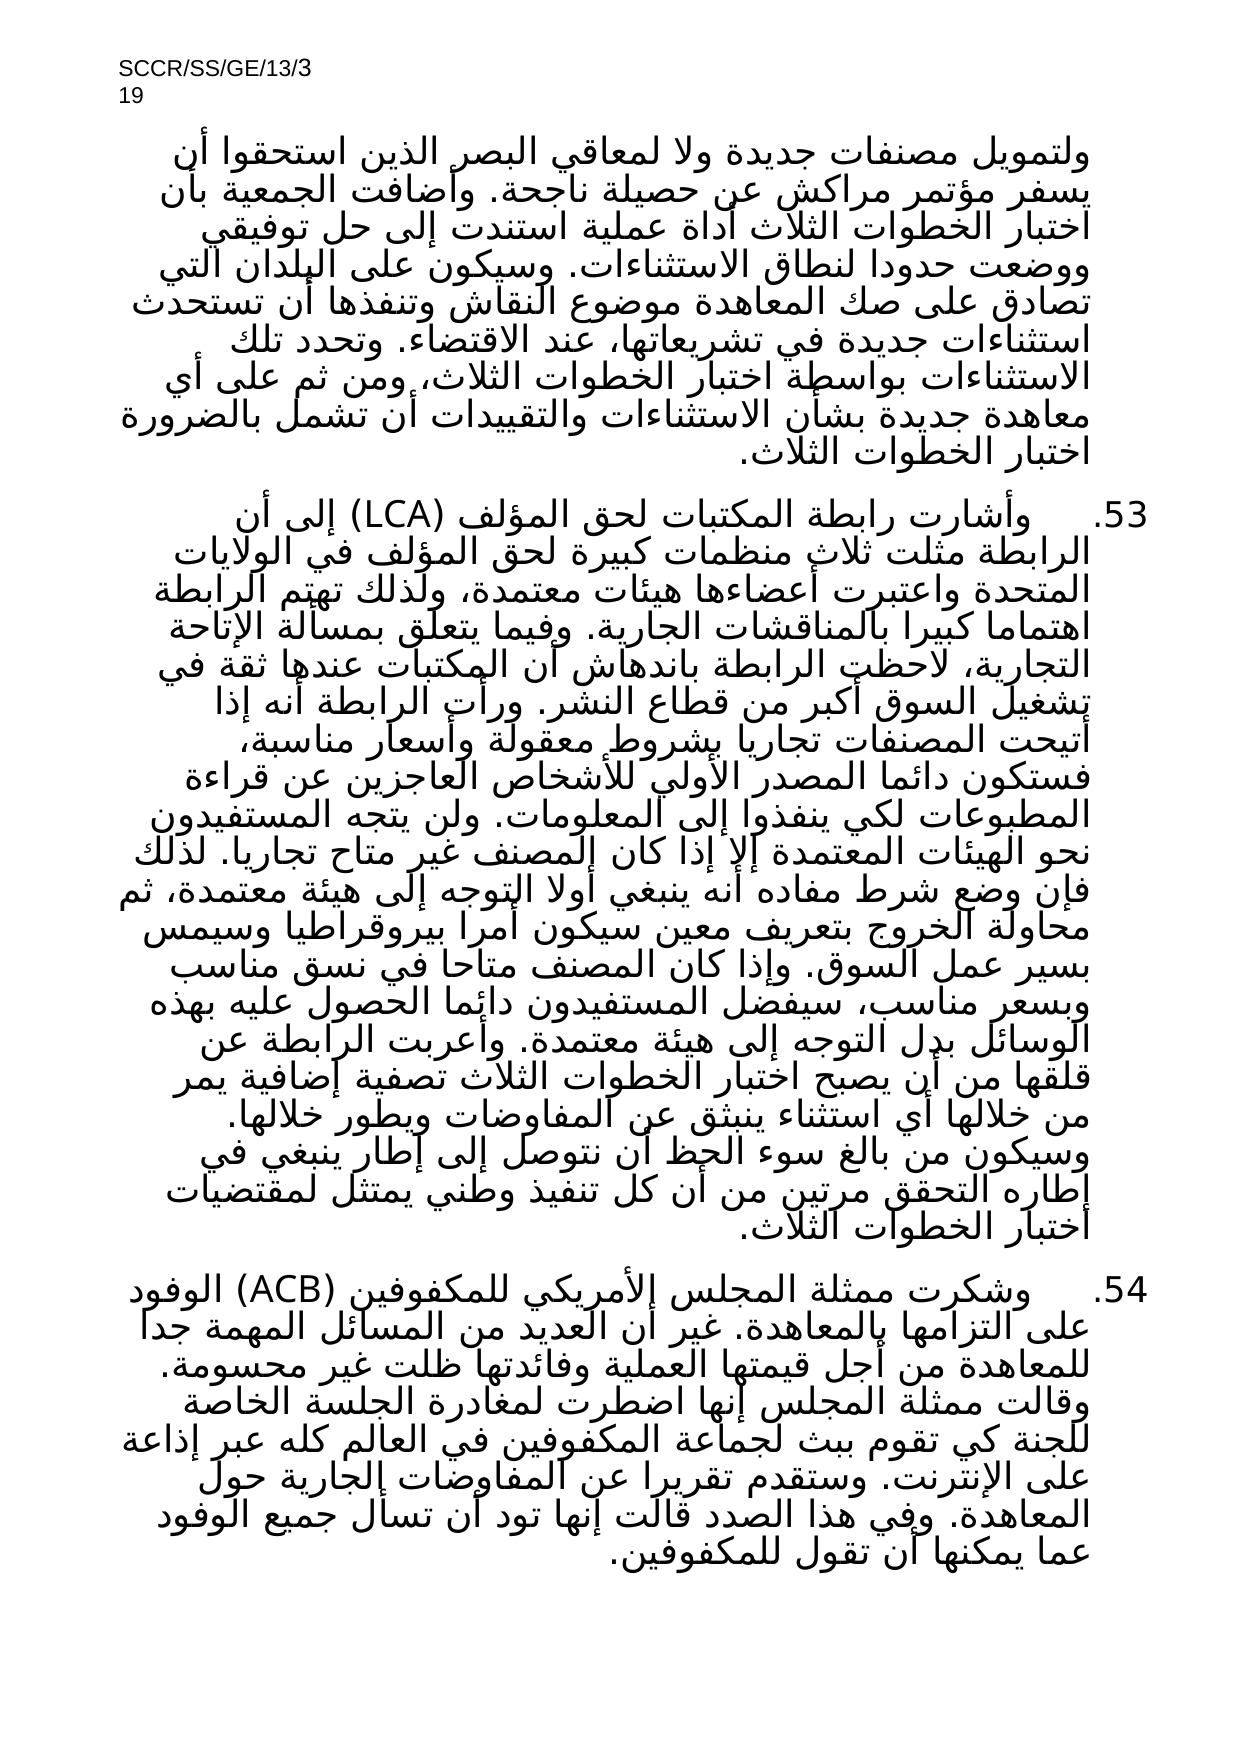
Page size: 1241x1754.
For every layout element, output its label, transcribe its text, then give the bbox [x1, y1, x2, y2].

list وشكرت ممثلة المجلس الأمريكي للمكفوفين (ACB) الوفود على التزامها بالمعاهدة. غير أن العديد من المسائل المهمة جدا للمعاهدة من أجل قيمتها العملية وفائدتها ظلت غير محسومة. وقالت ممثلة المجلس إنها اضطرت لمغادرة الجلسة الخاصة للجنة كي تقوم ببث لجماعة المكفوفين في العالم كله عبر إذاعة على الإنترنت. وستقدم تقريرا عن المفاوضات الجارية حول المعاهدة. وفي هذا الصدد قالت إنها تود أن تسأل جميع الوفود عما يمكنها أن تقول للمكفوفين. [118, 1272, 1092, 1572]
list وأشارت رابطة المكتبات لحق المؤلف (LCA) إلى أن الرابطة مثلت ثلاث منظمات كبيرة لحق المؤلف في الولايات المتحدة واعتبرت أعضاءها هيئات معتمدة، ولذلك تهتم الرابطة اهتماما كبيرا بالمناقشات الجارية. وفيما يتعلق بمسألة الإتاحة التجارية، لاحظت الرابطة باندهاش أن المكتبات عندها ثقة في تشغيل السوق أكبر من قطاع النشر. ورأت الرابطة أنه إذا أتيحت المصنفات تجاريا بشروط معقولة وأسعار مناسبة، فستكون دائما المصدر الأولي للأشخاص العاجزين عن قراءة المطبوعات لكي ينفذوا إلى المعلومات. ولن يتجه المستفيدون نحو الهيئات المعتمدة إلا إذا كان المصنف غير متاح تجاريا. لذلك فإن وضع شرط مفاده أنه ينبغي أولا التوجه إلى هيئة معتمدة، ثم محاولة الخروج بتعريف معين سيكون أمرا بيروقراطيا وسيمس بسير عمل السوق. وإذا كان المصنف متاحا في نسق مناسب وبسعر مناسب، سيفضل المستفيدون دائما الحصول عليه بهذه الوسائل بدل التوجه إلى هيئة معتمدة. وأعربت الرابطة عن قلقها من أن يصبح اختبار الخطوات الثلاث تصفية إضافية يمر من خلالها أي استثناء ينبثق عن المفاوضات ويطور خلالها. وسيكون من بالغ سوء الحظ أن نتوصل إلى إطار ينبغي في إطاره التحقق مرتين من أن كل تنفيذ وطني يمتثل لمقتضيات اختبار الخطوات الثلاث. [118, 497, 1092, 1247]
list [118, 134, 1092, 472]
